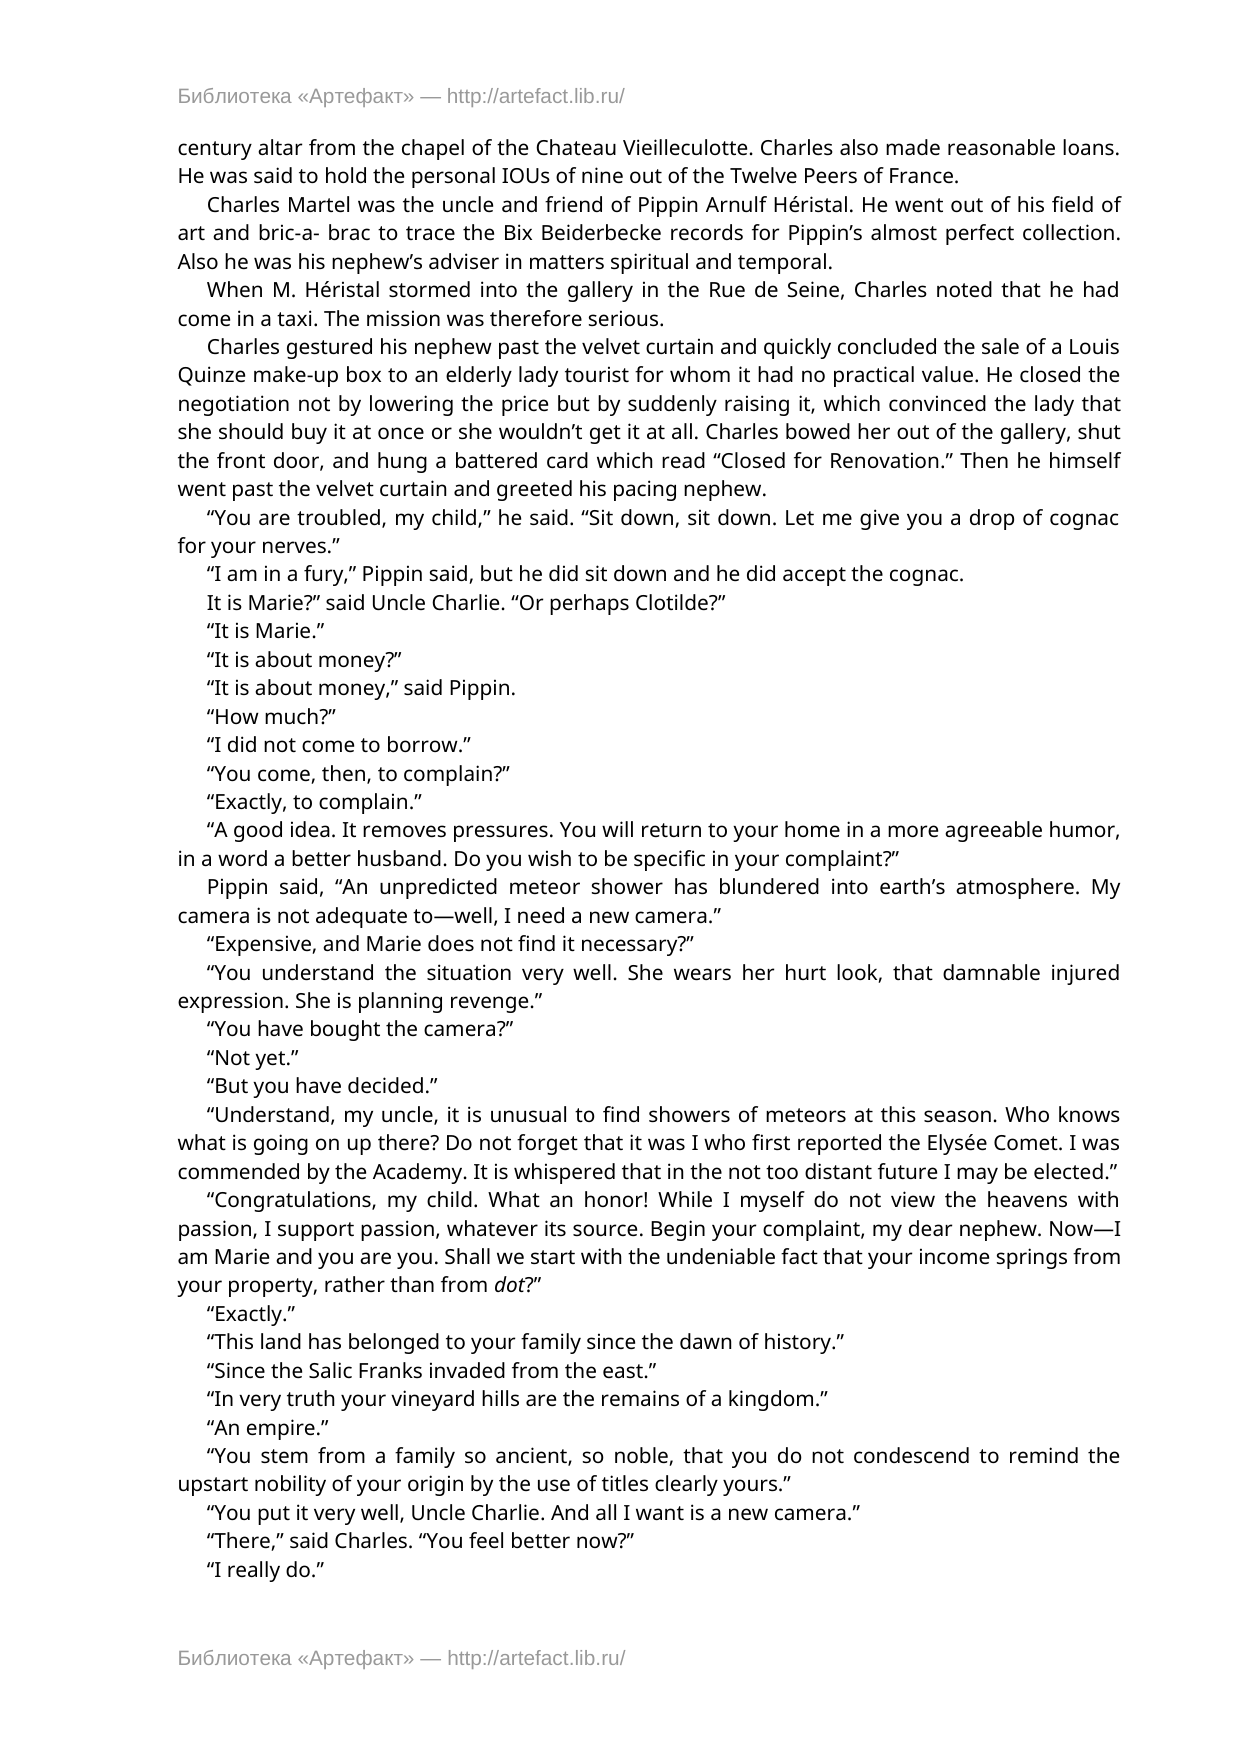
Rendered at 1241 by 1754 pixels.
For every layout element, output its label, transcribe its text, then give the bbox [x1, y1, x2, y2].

text Charles gestured his nephew past the velvet curtain and quickly concluded the sale of a Louis Quinze make-up box to an elderly lady tourist for whom it had no practical value. He closed the negotiation not by lowering the price but by suddenly raising it, which convinced the lady that she should buy it at once or she wouldn’t get it at all. Charles bowed her out of the gallery, shut the front door, and hung a battered card which read “Closed for Renovation.” Then he himself went past the velvet curtain and greeted his pacing nephew. [177, 332, 1122, 503]
text “Not yet.” [177, 1043, 1122, 1071]
text “There,” said Charles. “You feel better now?” [177, 1526, 1122, 1555]
text Pippin said, “An unpredicted meteor shower has blundered into earth’s atmosphere. My camera is not adequate to—well, I need a new camera.” [177, 872, 1122, 929]
text “You have bought the camera?” [177, 1014, 1122, 1043]
text “Exactly.” [177, 1299, 1122, 1327]
text “In very truth your vineyard hills are the remains of a kingdom.” [177, 1384, 1122, 1413]
text “It is about money?” [177, 645, 1122, 673]
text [177, 133, 1122, 190]
text “Since the Salic Franks invaded from the east.” [177, 1356, 1122, 1384]
text “Congratulations, my child. What an honor! While I myself do not view the heavens with passion, I support passion, whatever its source. Begin your complaint, my dear nephew. Now—I am Marie and you are you. Shall we start with the undeniable fact that your income springs from your property, rather than from dot?” [177, 1185, 1122, 1299]
text “It is Marie.” [177, 616, 1122, 645]
text “It is about money,” said Pippin. [177, 673, 1122, 702]
text “This land has belonged to your family since the dawn of history.” [177, 1327, 1122, 1356]
text “You put it very well, Uncle Charlie. And all I want is a new camera.” [177, 1498, 1122, 1526]
text “You come, then, to complain?” [177, 759, 1122, 787]
text When M. Héristal stormed into the gallery in the Rue de Seine, Charles noted that he had come in a taxi. The mission was therefore serious. [177, 275, 1122, 332]
text “An empire.” [177, 1413, 1122, 1441]
text “I really do.” [177, 1555, 1122, 1583]
text “Exactly, to complain.” [177, 787, 1122, 816]
text “You stem from a family so ancient, so noble, that you do not condescend to remind the upstart nobility of your origin by the use of titles clearly yours.” [177, 1441, 1122, 1498]
text “You understand the situation very well. She wears her hurt look, that damnable injured expression. She is planning revenge.” [177, 958, 1122, 1014]
text Charles Martel was the uncle and friend of Pippin Arnulf Héristal. He went out of his field of art and bric-a- brac to trace the Bix Beiderbecke records for Pippin’s almost perfect collection. Also he was his nephew’s adviser in matters spiritual and temporal. [177, 190, 1122, 275]
text “Understand, my uncle, it is unusual to find showers of meteors at this season. Who knows what is going on up there? Do not forget that it was I who first reported the Elysée Comet. I was commended by the Academy. It is whispered that in the not too distant future I may be elected.” [177, 1100, 1122, 1185]
text “But you have decided.” [177, 1071, 1122, 1100]
text It is Marie?” said Uncle Charlie. “Or perhaps Clotilde?” [177, 588, 1122, 616]
text “I am in a fury,” Pippin said, but he did sit down and he did accept the cognac. [177, 559, 1122, 588]
text “You are troubled, my child,” he said. “Sit down, sit down. Let me give you a drop of cognac for your nerves.” [177, 503, 1122, 559]
text “A good idea. It removes pressures. You will return to your home in a more agreeable humor, in a word a better husband. Do you wish to be specific in your complaint?” [177, 816, 1122, 872]
text “How much?” [177, 702, 1122, 730]
text “Expensive, and Marie does not find it necessary?” [177, 929, 1122, 958]
text “I did not come to borrow.” [177, 730, 1122, 759]
